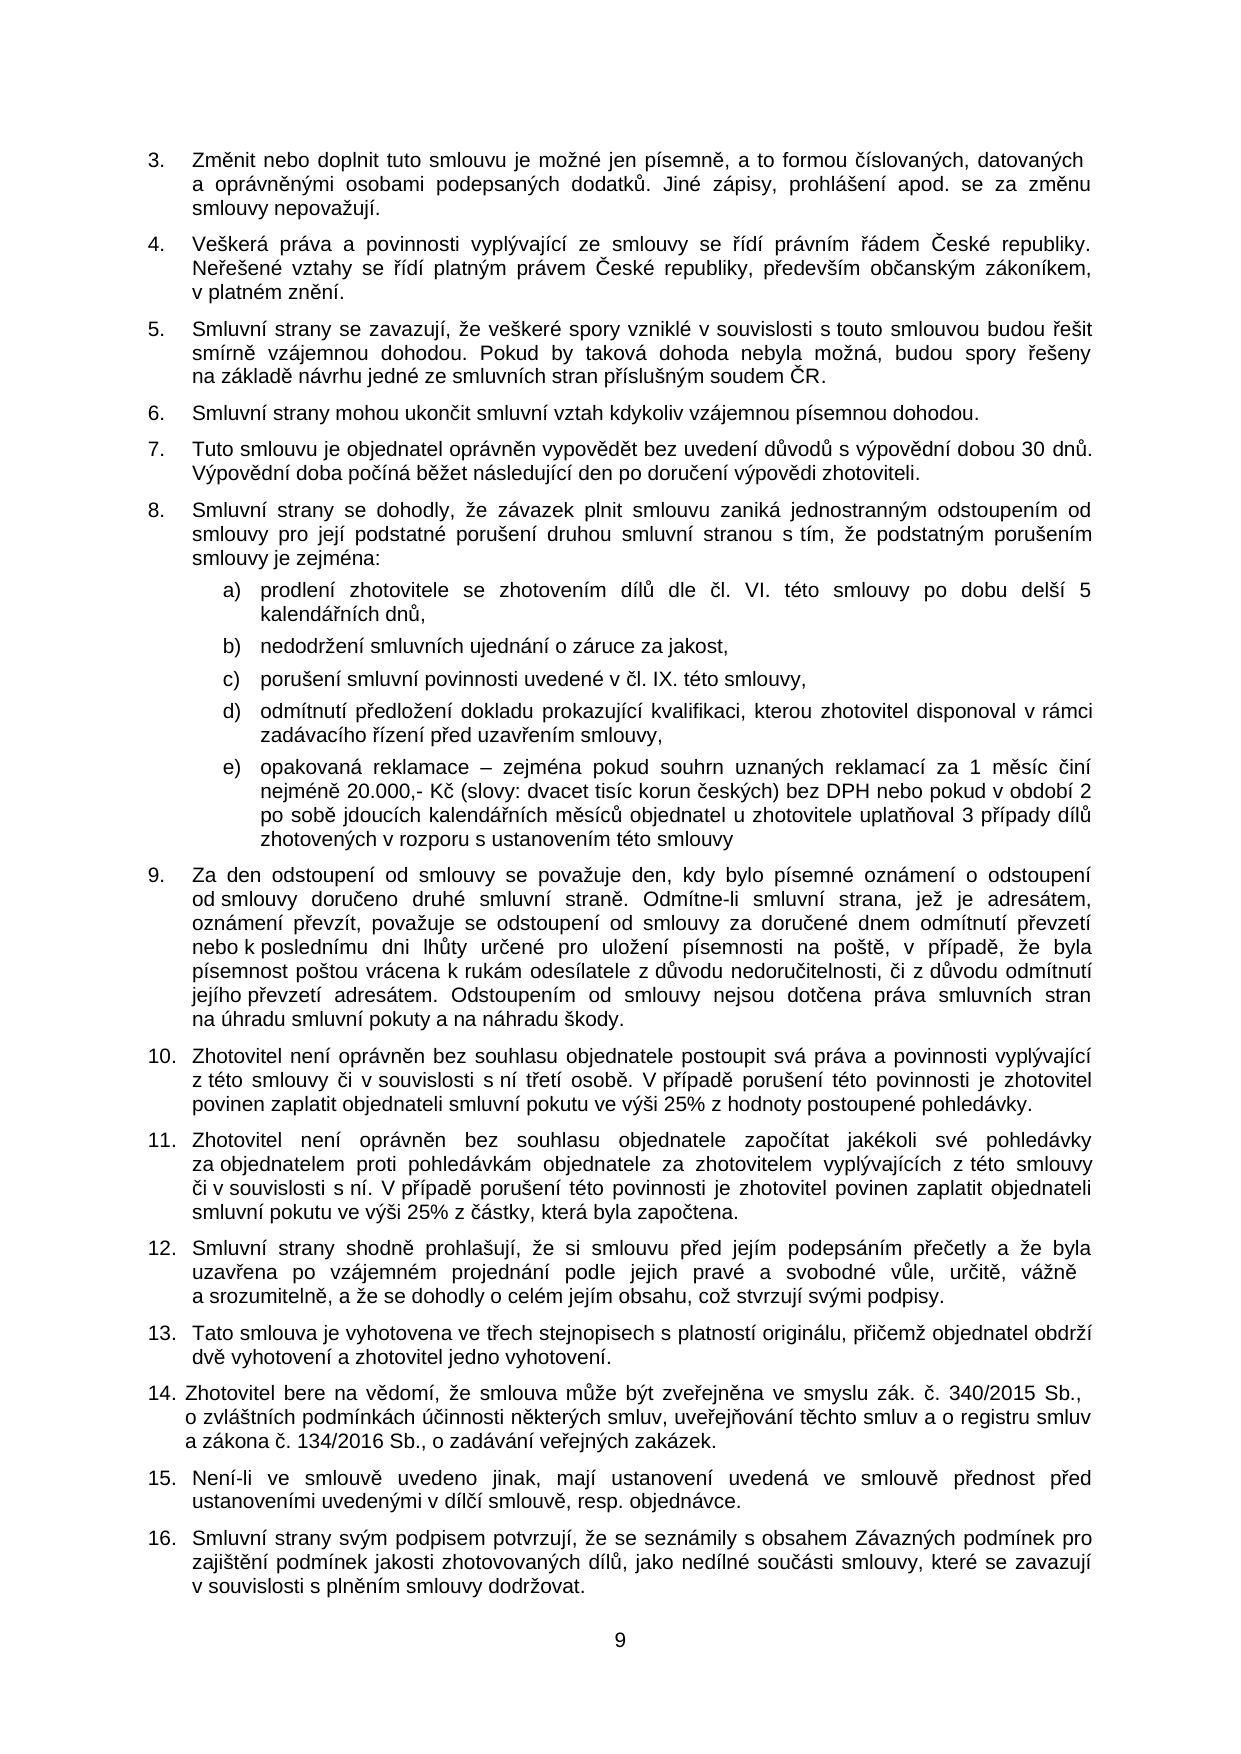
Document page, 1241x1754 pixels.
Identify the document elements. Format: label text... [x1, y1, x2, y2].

list porušení smluvní povinnosti uvedené v čl. IX. této smlouvy, [223, 666, 1093, 690]
list Zhotovitel není oprávněn bez souhlasu objednatele započítat jakékoli své pohledávky za objednatelem proti pohledávkám objednatele za zhotovitelem vyplývajících z této smlouvy či v souvislosti s ní. V případě porušení této povinnosti je zhotovitel povinen zaplatit objednateli smluvní pokutu ve výši 25% z částky, která byla započtena. [148, 1128, 1093, 1224]
list Smluvní strany se dohodly, že závazek plnit smlouvu zaniká jednostranným odstoupením od smlouvy pro její podstatné porušení druhou smluvní stranou s tím, že podstatným porušením smlouvy je zejména: [148, 498, 1093, 569]
list Smluvní strany svým podpisem potvrzují, že se seznámily s obsahem Závazných podmínek pro zajištění podmínek jakosti zhotovovaných dílů, jako nedílné součásti smlouvy, které se zavazují v souvislosti s plněním smlouvy dodržovat. [148, 1526, 1093, 1598]
list Smluvní strany se zavazují, že veškeré spory vzniklé v souvislosti s touto smlouvou budou řešit smírně vzájemnou dohodou. Pokud by taková dohoda nebyla možná, budou spory řešeny na základě návrhu jedné ze smluvních stran příslušným soudem ČR. [148, 316, 1093, 388]
list Není-li ve smlouvě uvedeno jinak, mají ustanovení uvedená ve smlouvě přednost před ustanoveními uvedenými v dílčí smlouvě, resp. objednávce. [148, 1465, 1093, 1513]
list Tato smlouva je vyhotovena ve třech stejnopisech s platností originálu, přičemž objednatel obdrží dvě vyhotovení a zhotovitel jedno vyhotovení. [148, 1321, 1093, 1368]
list Smluvní strany mohou ukončit smluvní vztah kdykoliv vzájemnou písemnou dohodou. [148, 401, 1093, 425]
list opakovaná reklamace – zejména pokud souhrn uznaných reklamací za 1 měsíc činí nejméně 20.000,- Kč (slovy: dvacet tisíc korun českých) bez DPH nebo pokud v období 2 po sobě jdoucích kalendářních měsíců objednatel u zhotovitele uplatňoval 3 případy dílů zhotovených v rozporu s ustanovením této smlouvy [223, 755, 1093, 851]
list odmítnutí předložení dokladu prokazující kvalifikaci, kterou zhotovitel disponoval v rámci zadávacího řízení před uzavřením smlouvy, [223, 699, 1093, 747]
list Změnit nebo doplnit tuto smlouvu je možné jen písemně, a to formou číslovaných, datovaných a oprávněnými osobami podepsaných dodatků. Jiné zápisy, prohlášení apod. se za změnu smlouvy nepovažují. [148, 148, 1093, 219]
list Zhotovitel bere na vědomí, že smlouva může být zveřejněna ve smyslu zák. č. 340/2015 Sb., o zvláštních podmínkách účinnosti některých smluv, uveřejňování těchto smluv a o registru smluv a zákona č. 134/2016 Sb., o zadávání veřejných zakázek. [148, 1381, 1093, 1453]
list prodlení zhotovitele se zhotovením dílů dle čl. VI. této smlouvy po dobu delší 5 kalendářních dnů, [223, 578, 1093, 626]
list Tuto smlouvu je objednatel oprávněn vypovědět bez uvedení důvodů s výpovědní dobou 30 dnů. Výpovědní doba počíná běžet následující den po doručení výpovědi zhotoviteli. [148, 437, 1093, 485]
list nedodržení smluvních ujednání o záruce za jakost, [223, 634, 1093, 658]
list Smluvní strany shodně prohlašují, že si smlouvu před jejím podepsáním přečetly a že byla uzavřena po vzájemném projednání podle jejich pravé a svobodné vůle, určitě, vážně a srozumitelně, a že se dohodly o celém jejím obsahu, což stvrzují svými podpisy. [148, 1236, 1093, 1308]
list Zhotovitel není oprávněn bez souhlasu objednatele postoupit svá práva a povinnosti vyplývající z této smlouvy či v souvislosti s ní třetí osobě. V případě porušení této povinnosti je zhotovitel povinen zaplatit objednateli smluvní pokutu ve výši 25% z hodnoty postoupené pohledávky. [148, 1043, 1093, 1115]
list Za den odstoupení od smlouvy se považuje den, kdy bylo písemné oznámení o odstoupení od smlouvy doručeno druhé smluvní straně. Odmítne-li smluvní strana, jež je adresátem, oznámení převzít, považuje se odstoupení od smlouvy za doručené dnem odmítnutí převzetí nebo k poslednímu dni lhůty určené pro uložení písemnosti na poště, v případě, že byla písemnost poštou vrácena k rukám odesílatele z důvodu nedoručitelnosti, či z důvodu odmítnutí jejího převzetí adresátem. Odstoupením od smlouvy nejsou dotčena práva smluvních stran na úhradu smluvní pokuty a na náhradu škody. [148, 863, 1093, 1031]
list Veškerá práva a povinnosti vyplývající ze smlouvy se řídí právním řádem České republiky. Neřešené vztahy se řídí platným právem České republiky, především občanským zákoníkem, v platném znění. [148, 232, 1093, 304]
